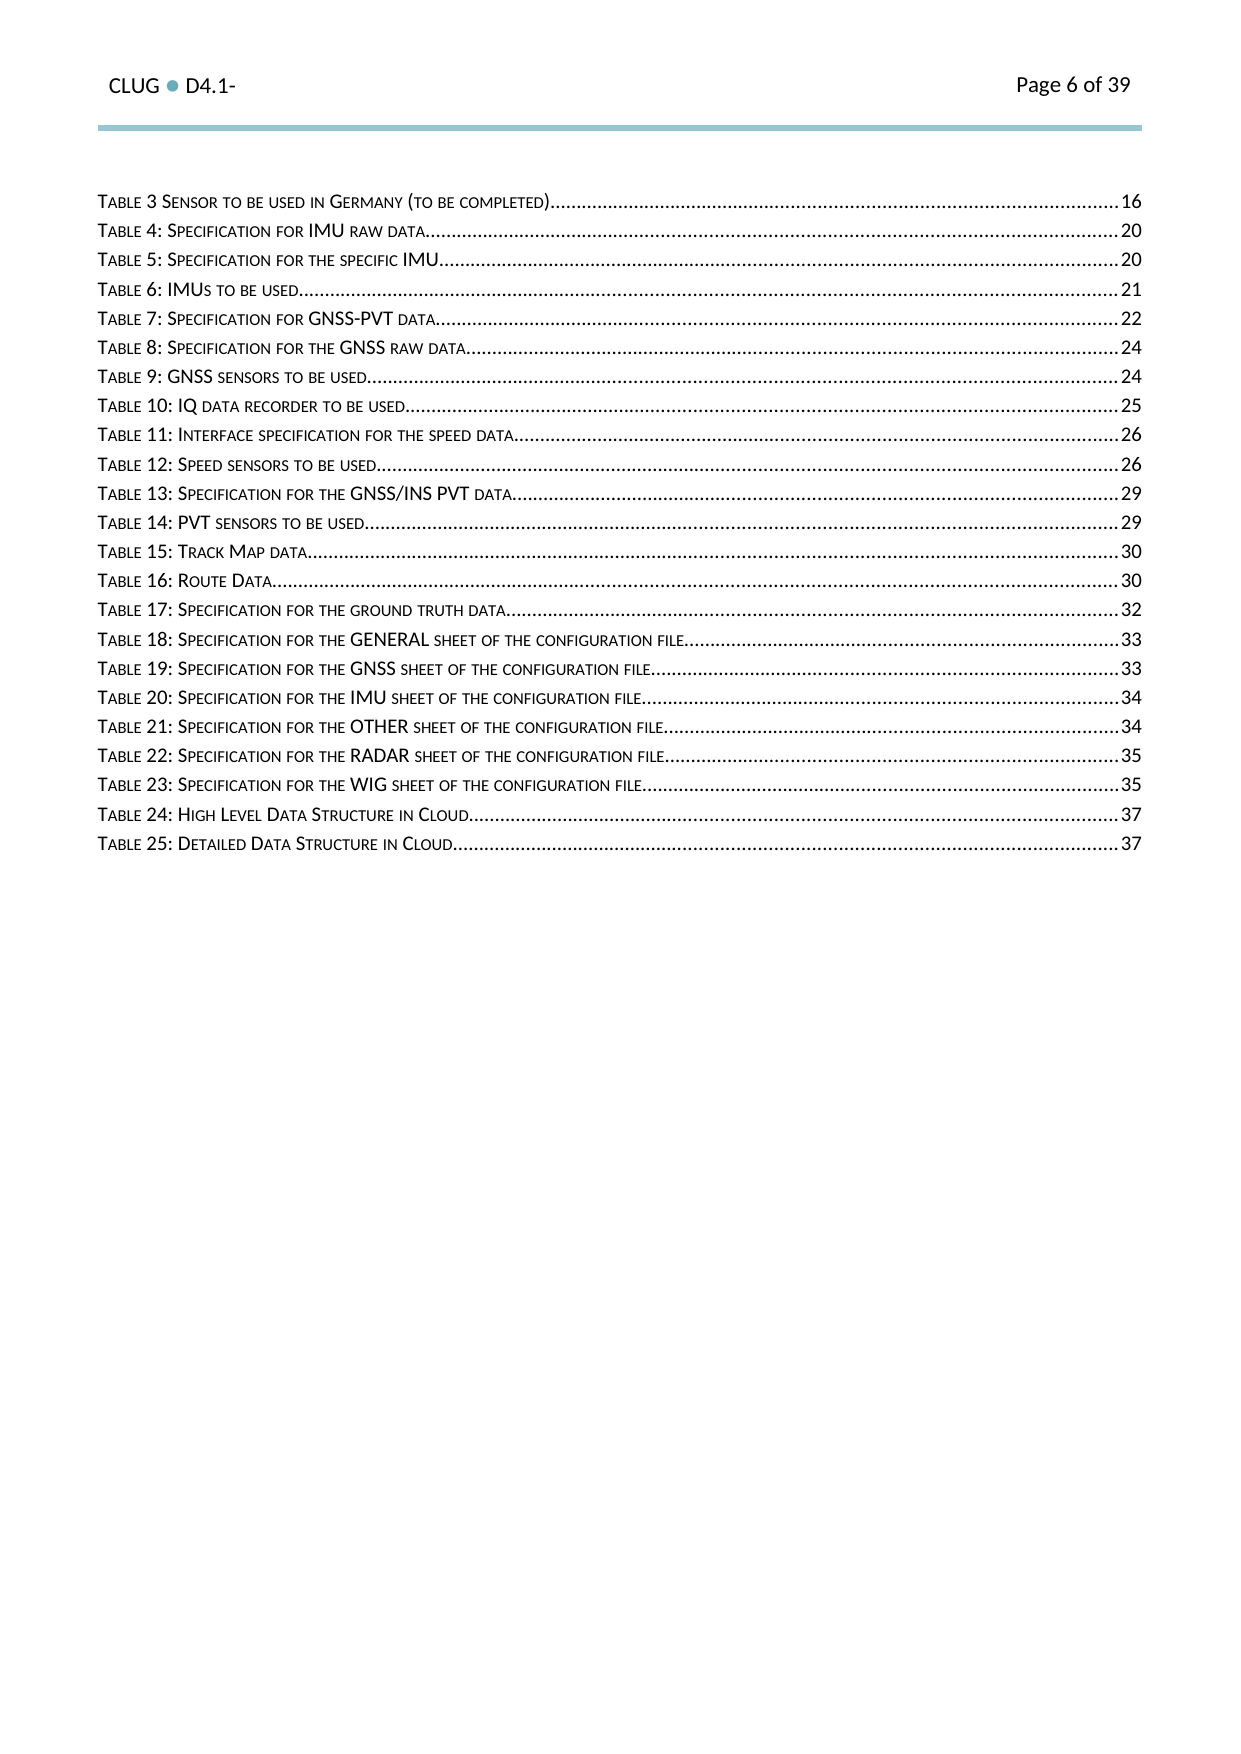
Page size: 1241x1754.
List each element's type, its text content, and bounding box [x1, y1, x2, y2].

text Table 19: Specification for the GNSS sheet of the configuration file 33 [97, 655, 1143, 680]
text Table 11: Interface specification for the speed data 26 [97, 422, 1143, 447]
text Table 13: Specification for the GNSS/INS PVT data 29 [97, 480, 1143, 505]
text Table 9: GNSS sensors to be used 24 [97, 363, 1143, 389]
text Table 23: Specification for the WIG sheet of the configuration file 35 [97, 772, 1143, 797]
text Table 16: Route Data 30 [97, 567, 1143, 593]
text Table 10: IQ data recorder to be used 25 [97, 392, 1143, 418]
text Table 4: Specification for IMU raw data 20 [97, 217, 1143, 243]
text Table 7: Specification for GNSS-PVT data 22 [97, 305, 1143, 330]
text Table 24: High Level Data Structure in Cloud 37 [97, 801, 1143, 826]
text Table 25: Detailed Data Structure in Cloud 37 [97, 830, 1143, 855]
text Table 20: Specification for the IMU sheet of the configuration file 34 [97, 684, 1143, 709]
text Table 8: Specification for the GNSS raw data 24 [97, 334, 1143, 359]
text Table 5: Specification for the specific IMU 20 [97, 247, 1143, 272]
text Table 14: PVT sensors to be used 29 [97, 509, 1143, 534]
text Table 15: Track Map data 30 [97, 538, 1143, 564]
text Table 6: IMUs to be used 21 [97, 276, 1143, 301]
text Table 12: Speed sensors to be used 26 [97, 451, 1143, 476]
text Table 21: Specification for the OTHER sheet of the configuration file 34 [97, 713, 1143, 739]
text Table 18: Specification for the GENERAL sheet of the configuration file 33 [97, 626, 1143, 651]
text Table 17: Specification for the ground truth data 32 [97, 597, 1143, 622]
text Table 22: Specification for the RADAR sheet of the configuration file 35 [97, 742, 1143, 768]
text Table 3 Sensor to be used in Germany (to be completed) 16 [97, 188, 1143, 214]
